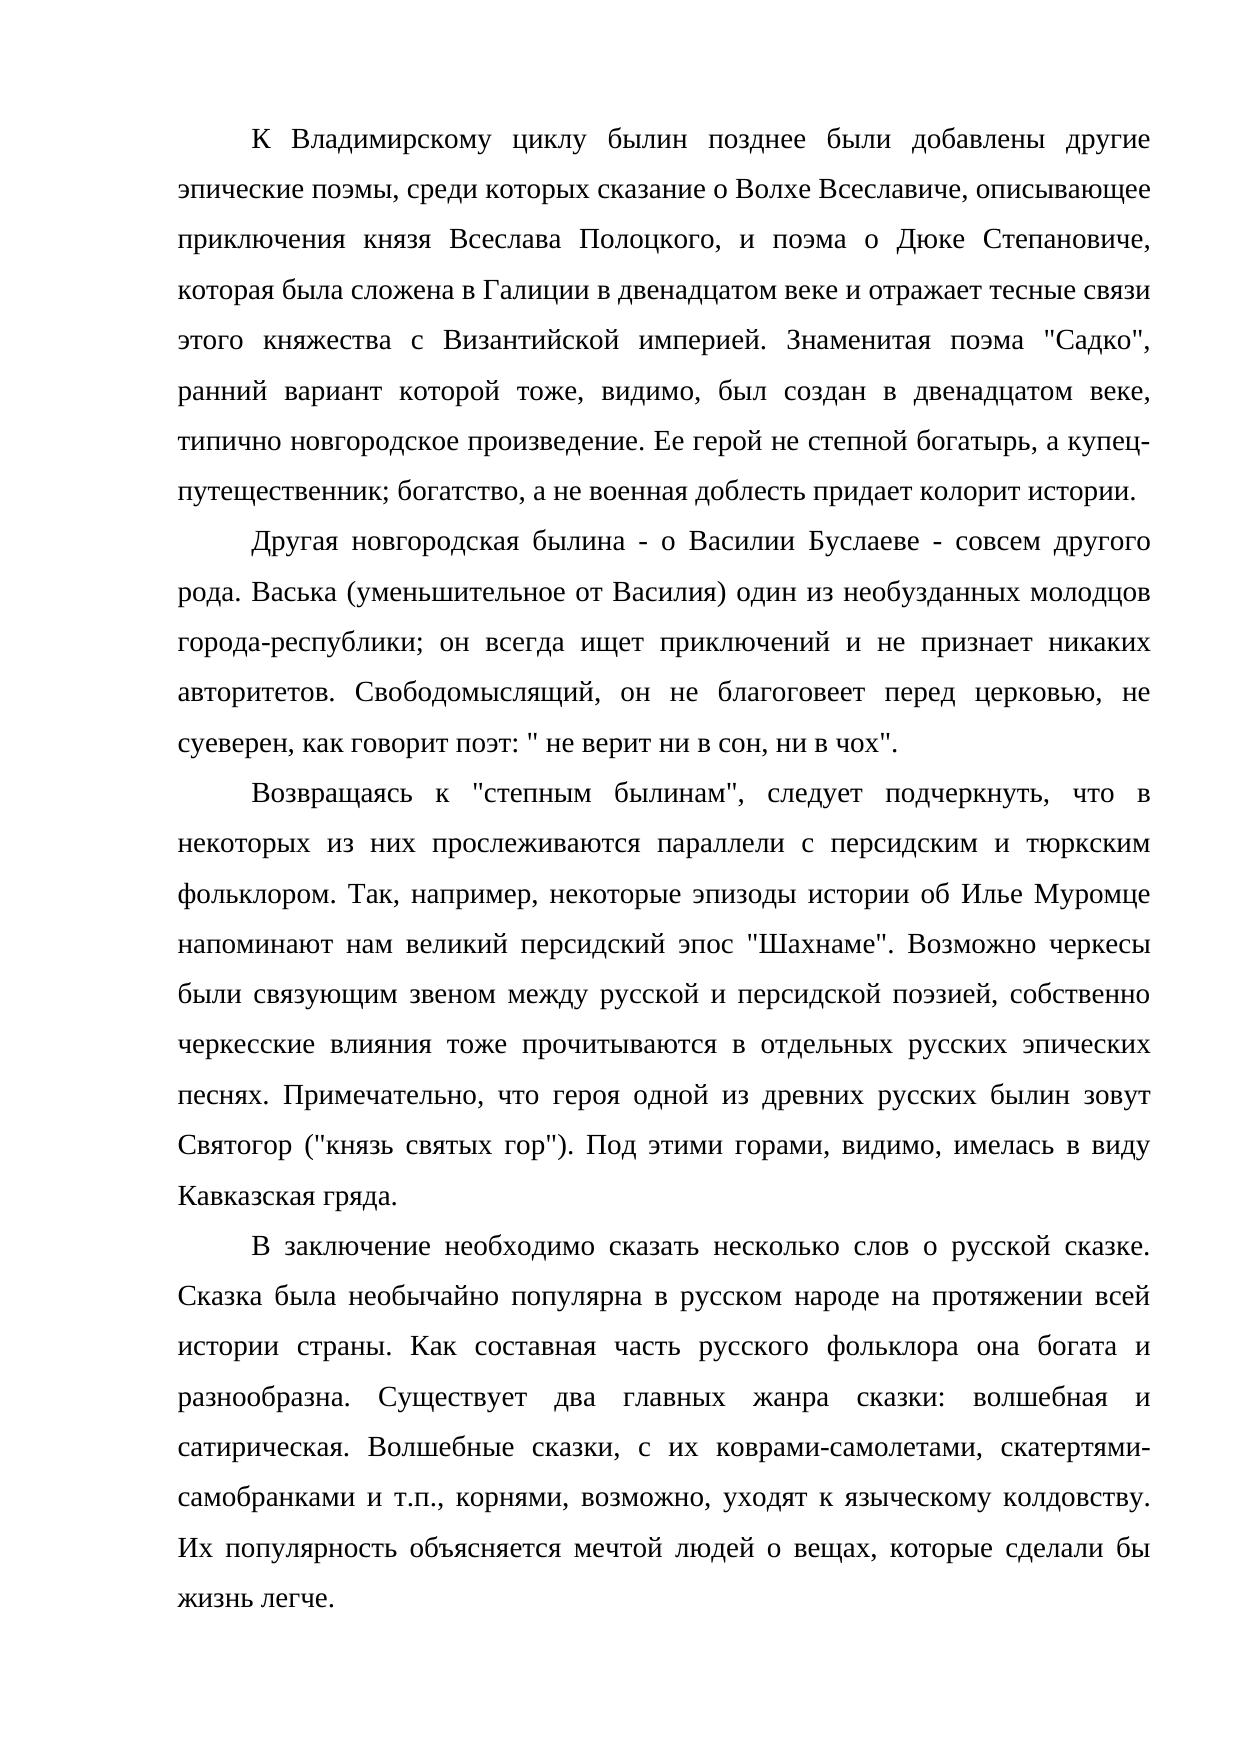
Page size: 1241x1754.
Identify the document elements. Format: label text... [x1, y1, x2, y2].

text К Владимирскому циклу былин позднее были добавлены другие эпические поэмы, среди которых сказание о Волхе Всеславиче, описывающее приключения князя Всеслава Полоцкого, и поэма о Дюке Степановиче, которая была сложена в Галиции в двенадцатом веке и отражает тесные связи этого княжества с Византийской империей. Знаменитая поэма "Садко", ранний вариант которой тоже, видимо, был создан в двенадцатом веке, типично новгородское произведение. Ее герой не степной богатырь, а купец-путещественник; богатство, а не военная доблесть придает колорит истории. [177, 121, 1152, 507]
text Возвращаясь к "степным былинам", следует подчеркнуть, что в некоторых из них прослеживаются параллели с персидским и тюркским фольклором. Так, например, некоторые эпизоды истории об Илье Муромце напоминают нам великий персидский эпос "Шахнаме". Возможно черкесы были связующим звеном между русской и персидской поэзией, собственно черкесские влияния тоже прочитываются в отдельных русских эпических песнях. Примечательно, что героя одной из древних русских былин зовут Святогор ("князь святых гор"). Под этими горами, видимо, имелась в виду Кавказская гряда. [177, 775, 1152, 1211]
text В заключение необходимо сказать несколько слов о русской сказке. Сказка была необычайно популярна в русском народе на протяжении всей истории страны. Как составная часть русского фольклора она богата и разнообразна. Существует два главных жанра сказки: волшебная и сатирическая. Волшебные сказки, с их коврами-самолетами, скатертями-самобранками и т.п., корнями, возможно, уходят к языческому колдовству. Их популярность объясняется мечтой людей о вещах, которые сделали бы жизнь легче. [177, 1228, 1152, 1614]
text Другая новгородская былина - о Василии Буслаеве - совсем другого рода. Васька (уменьшительное от Василия) один из необузданных молодцов города-республики; он всегда ищет приключений и не признает никаких авторитетов. Свободомыслящий, он не благоговеет перед церковью, не суеверен, как говорит поэт: " не верит ни в сон, ни в чох". [177, 523, 1152, 758]
